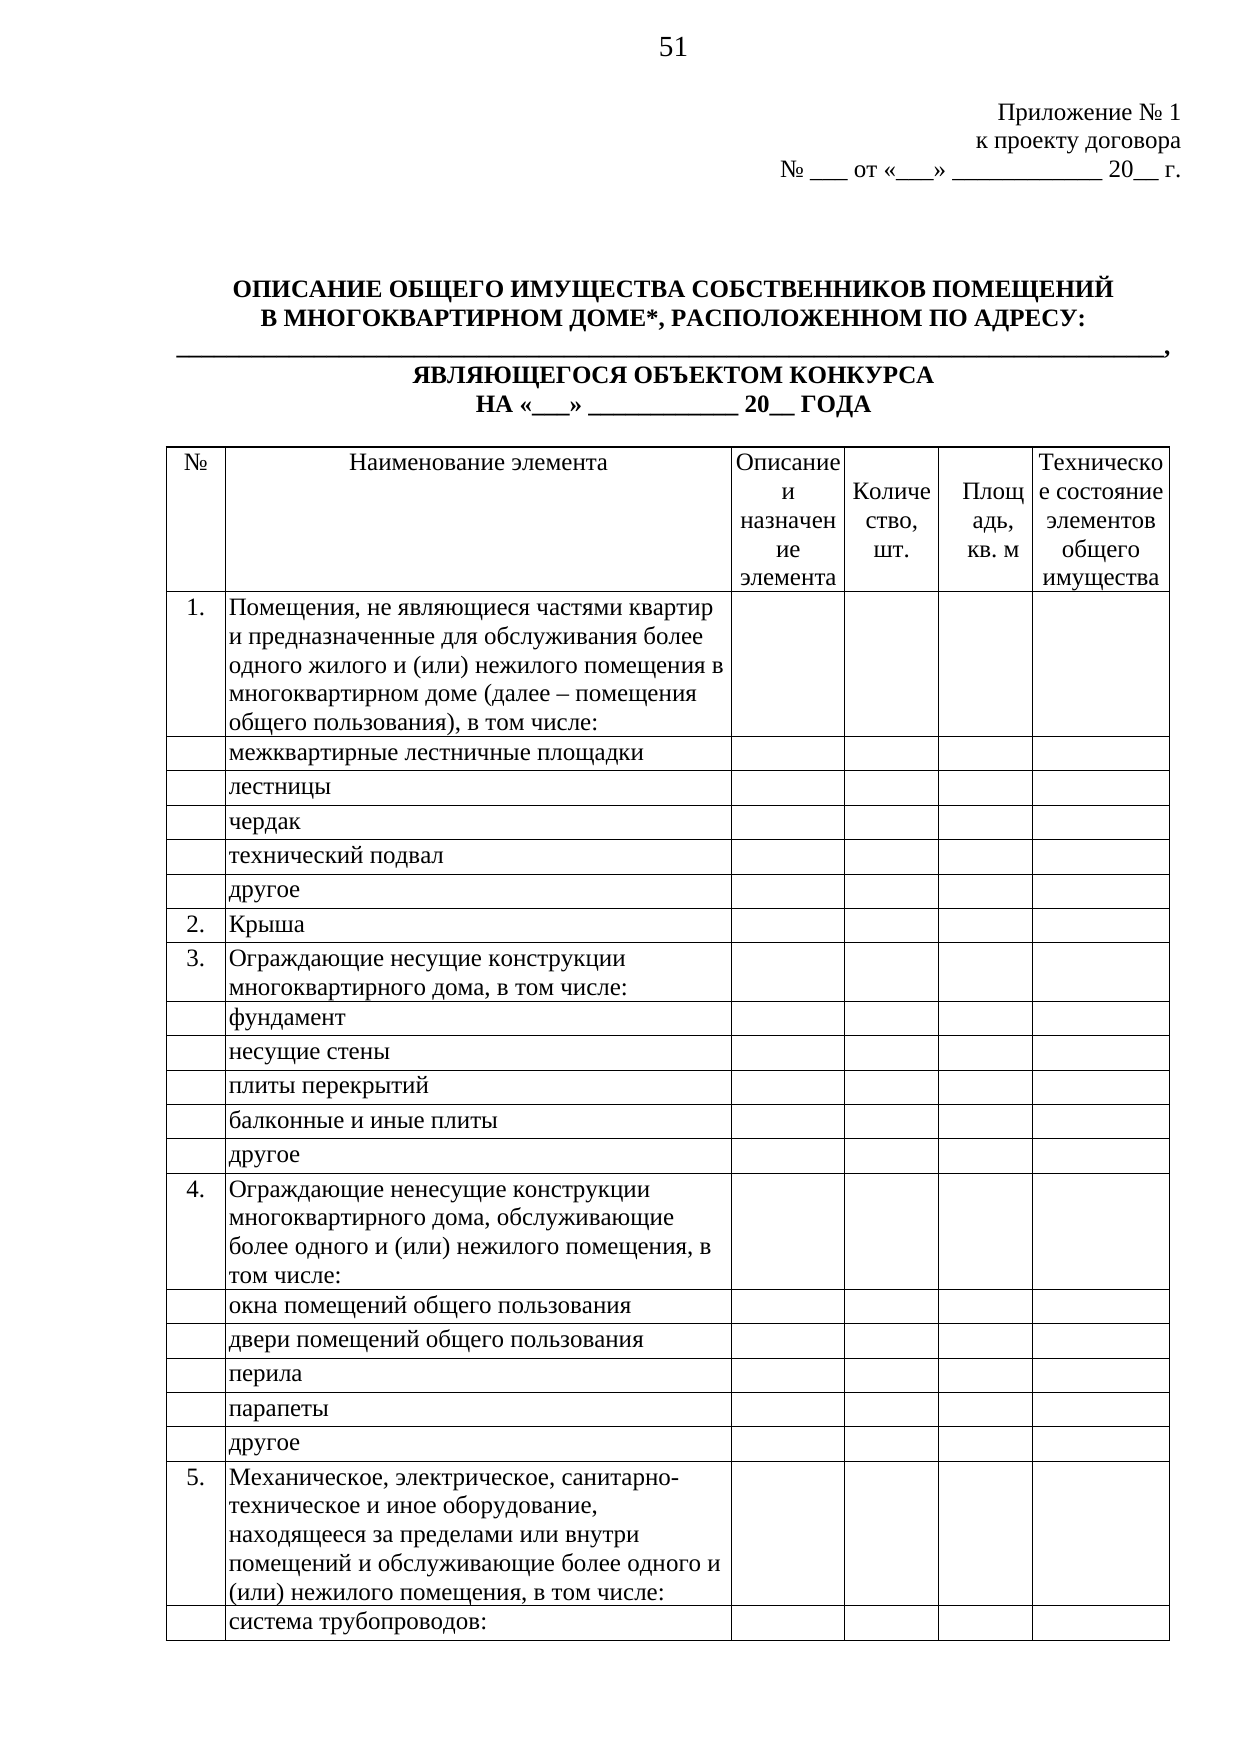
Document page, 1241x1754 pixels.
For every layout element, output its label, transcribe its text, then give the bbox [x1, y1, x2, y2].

table_header Наименование элемента [226, 448, 731, 591]
table_cell [1033, 1139, 1169, 1173]
table_cell [167, 771, 225, 805]
table_cell [939, 1036, 1032, 1069]
table_cell [732, 1105, 844, 1138]
table_cell чердак [226, 806, 731, 839]
table_cell [732, 737, 844, 770]
table_cell [845, 1105, 938, 1138]
text ОПИСАНИЕ ОБЩЕГО ИМУЩЕСТВА СОБСТВЕННИКОВ ПОМЕЩЕНИЙ [165, 274, 1181, 303]
table_cell [732, 806, 844, 839]
table_cell [1033, 1324, 1169, 1357]
table_cell [1033, 1174, 1169, 1289]
table_cell [939, 1393, 1032, 1426]
table_cell [732, 943, 844, 1001]
table_cell [1033, 806, 1169, 839]
table_cell [939, 1174, 1032, 1289]
table_cell [845, 909, 938, 942]
table_cell [939, 771, 1032, 805]
table_cell [167, 806, 225, 839]
table_cell [939, 909, 1032, 942]
table_cell Механическое, электрическое, санитарно-техническое и иное оборудование, находящееся за пределами или внутри помещений и обслуживающие более одного и (или) нежилого помещения, в том числе: [226, 1462, 731, 1605]
table_cell [167, 1427, 225, 1461]
table_cell [732, 1002, 844, 1035]
table_cell [732, 1324, 844, 1357]
table_cell [167, 1393, 225, 1426]
table_header № [167, 448, 225, 591]
table_cell [167, 1002, 225, 1035]
table_cell [1033, 1071, 1169, 1104]
table_cell [939, 806, 1032, 839]
table_cell [845, 1139, 938, 1173]
text _______________________________________________________________________________, [165, 331, 1181, 360]
table_cell парапеты [226, 1393, 731, 1426]
table_cell [1033, 1393, 1169, 1426]
table_cell [1033, 771, 1169, 805]
table_header Количество, шт. [845, 448, 938, 591]
table_cell Ограждающие несущие конструкции многоквартирного дома, в том числе: [226, 943, 731, 1001]
table_cell [1033, 1359, 1169, 1392]
table_cell [732, 1071, 844, 1104]
table_header Техническое состояние элементов общего имущества [1033, 448, 1169, 591]
table_cell [1033, 1606, 1169, 1640]
table_cell [167, 1606, 225, 1640]
table_cell [845, 943, 938, 1001]
table_cell 3. [167, 943, 225, 1001]
table_cell [167, 840, 225, 873]
table_cell технический подвал [226, 840, 731, 873]
table_cell [167, 1324, 225, 1357]
table_cell [732, 1036, 844, 1069]
table_cell [1033, 737, 1169, 770]
table_cell окна помещений общего пользования [226, 1290, 731, 1323]
table_cell [732, 1359, 844, 1392]
table_cell [1033, 840, 1169, 873]
table_cell [732, 1606, 844, 1640]
table_cell [939, 840, 1032, 873]
table_cell [845, 875, 938, 908]
text к проекту договора [165, 125, 1181, 154]
table_cell [939, 1105, 1032, 1138]
table_cell [732, 1427, 844, 1461]
table_cell [167, 1071, 225, 1104]
table_cell [167, 737, 225, 770]
table_cell [1033, 943, 1169, 1001]
text Приложение № 1 [165, 97, 1181, 125]
table_cell [732, 909, 844, 942]
table_cell [845, 840, 938, 873]
table_cell 1. [167, 592, 225, 736]
table_cell [1033, 1002, 1169, 1035]
table_cell [845, 1002, 938, 1035]
table_cell Помещения, не являющиеся частями квартир и предназначенные для обслуживания более одного жилого и (или) нежилого помещения в многоквартирном доме (далее – помещения общего пользования), в том числе: [226, 592, 731, 736]
table_cell [939, 1359, 1032, 1392]
table_cell [1033, 1290, 1169, 1323]
table_header Описание и назначение элемента [732, 448, 844, 591]
table_cell [939, 875, 1032, 908]
table_cell [167, 1290, 225, 1323]
table_cell [845, 737, 938, 770]
table_cell [167, 1139, 225, 1173]
table_cell плиты перекрытий [226, 1071, 731, 1104]
table_cell [732, 592, 844, 736]
table_cell [732, 1393, 844, 1426]
table_cell [167, 875, 225, 908]
table_cell [939, 1462, 1032, 1605]
text ЯВЛЯЮЩЕГОСЯ ОБЪЕКТОМ КОНКУРСА [165, 360, 1181, 389]
table_cell [732, 1139, 844, 1173]
table_cell [845, 771, 938, 805]
table_cell Ограждающие ненесущие конструкции многоквартирного дома, обслуживающие более одного и (или) нежилого помещения, в том числе: [226, 1174, 731, 1289]
text № ___ от «___» ____________ 20__ г. [165, 154, 1181, 183]
table_cell другое [226, 875, 731, 908]
table_cell [845, 1606, 938, 1640]
table_cell [845, 592, 938, 736]
table_cell [939, 592, 1032, 736]
table_cell [845, 1393, 938, 1426]
table_cell несущие стены [226, 1036, 731, 1069]
table_cell 4. [167, 1174, 225, 1289]
table_cell [939, 943, 1032, 1001]
table_cell [732, 1174, 844, 1289]
table_cell [1033, 1105, 1169, 1138]
table_cell [1033, 1427, 1169, 1461]
table_cell [939, 1427, 1032, 1461]
table_cell [732, 840, 844, 873]
table_cell [845, 1427, 938, 1461]
table_cell [167, 1105, 225, 1138]
table_cell [732, 875, 844, 908]
table_cell [732, 1462, 844, 1605]
table_cell [1033, 1036, 1169, 1069]
table_cell [167, 1359, 225, 1392]
table_cell [845, 806, 938, 839]
table_cell [939, 737, 1032, 770]
table_cell двери помещений общего пользования [226, 1324, 731, 1357]
table_cell [1033, 875, 1169, 908]
table_cell Крыша [226, 909, 731, 942]
table_cell [939, 1071, 1032, 1104]
table_cell [845, 1036, 938, 1069]
table_cell [845, 1359, 938, 1392]
table_cell [939, 1139, 1032, 1173]
table_cell [732, 771, 844, 805]
text НА «___» ____________ 20__ ГОДА [165, 389, 1181, 418]
table_header Площадь, кв. м [939, 448, 1032, 591]
table_cell [845, 1324, 938, 1357]
table_cell лестницы [226, 771, 731, 805]
table_cell [167, 1036, 225, 1069]
table_cell [845, 1071, 938, 1104]
table_cell [845, 1174, 938, 1289]
table_cell система трубопроводов: [226, 1606, 731, 1640]
table_cell фундамент [226, 1002, 731, 1035]
table_cell [845, 1290, 938, 1323]
table_cell другое [226, 1139, 731, 1173]
table_cell балконные и иные плиты [226, 1105, 731, 1138]
table_cell [1033, 1462, 1169, 1605]
table_cell другое [226, 1427, 731, 1461]
table_cell [939, 1324, 1032, 1357]
table_cell 2. [167, 909, 225, 942]
table_cell [845, 1462, 938, 1605]
table_cell [732, 1290, 844, 1323]
table_cell перила [226, 1359, 731, 1392]
table_cell [1033, 909, 1169, 942]
text В МНОГОКВАРТИРНОМ ДОМЕ*, РАСПОЛОЖЕННОМ ПО АДРЕСУ: [165, 303, 1181, 331]
table_cell межквартирные лестничные площадки [226, 737, 731, 770]
table_cell 5. [167, 1462, 225, 1605]
table_cell [939, 1290, 1032, 1323]
table_cell [939, 1002, 1032, 1035]
table_cell [1033, 592, 1169, 736]
table_cell [939, 1606, 1032, 1640]
